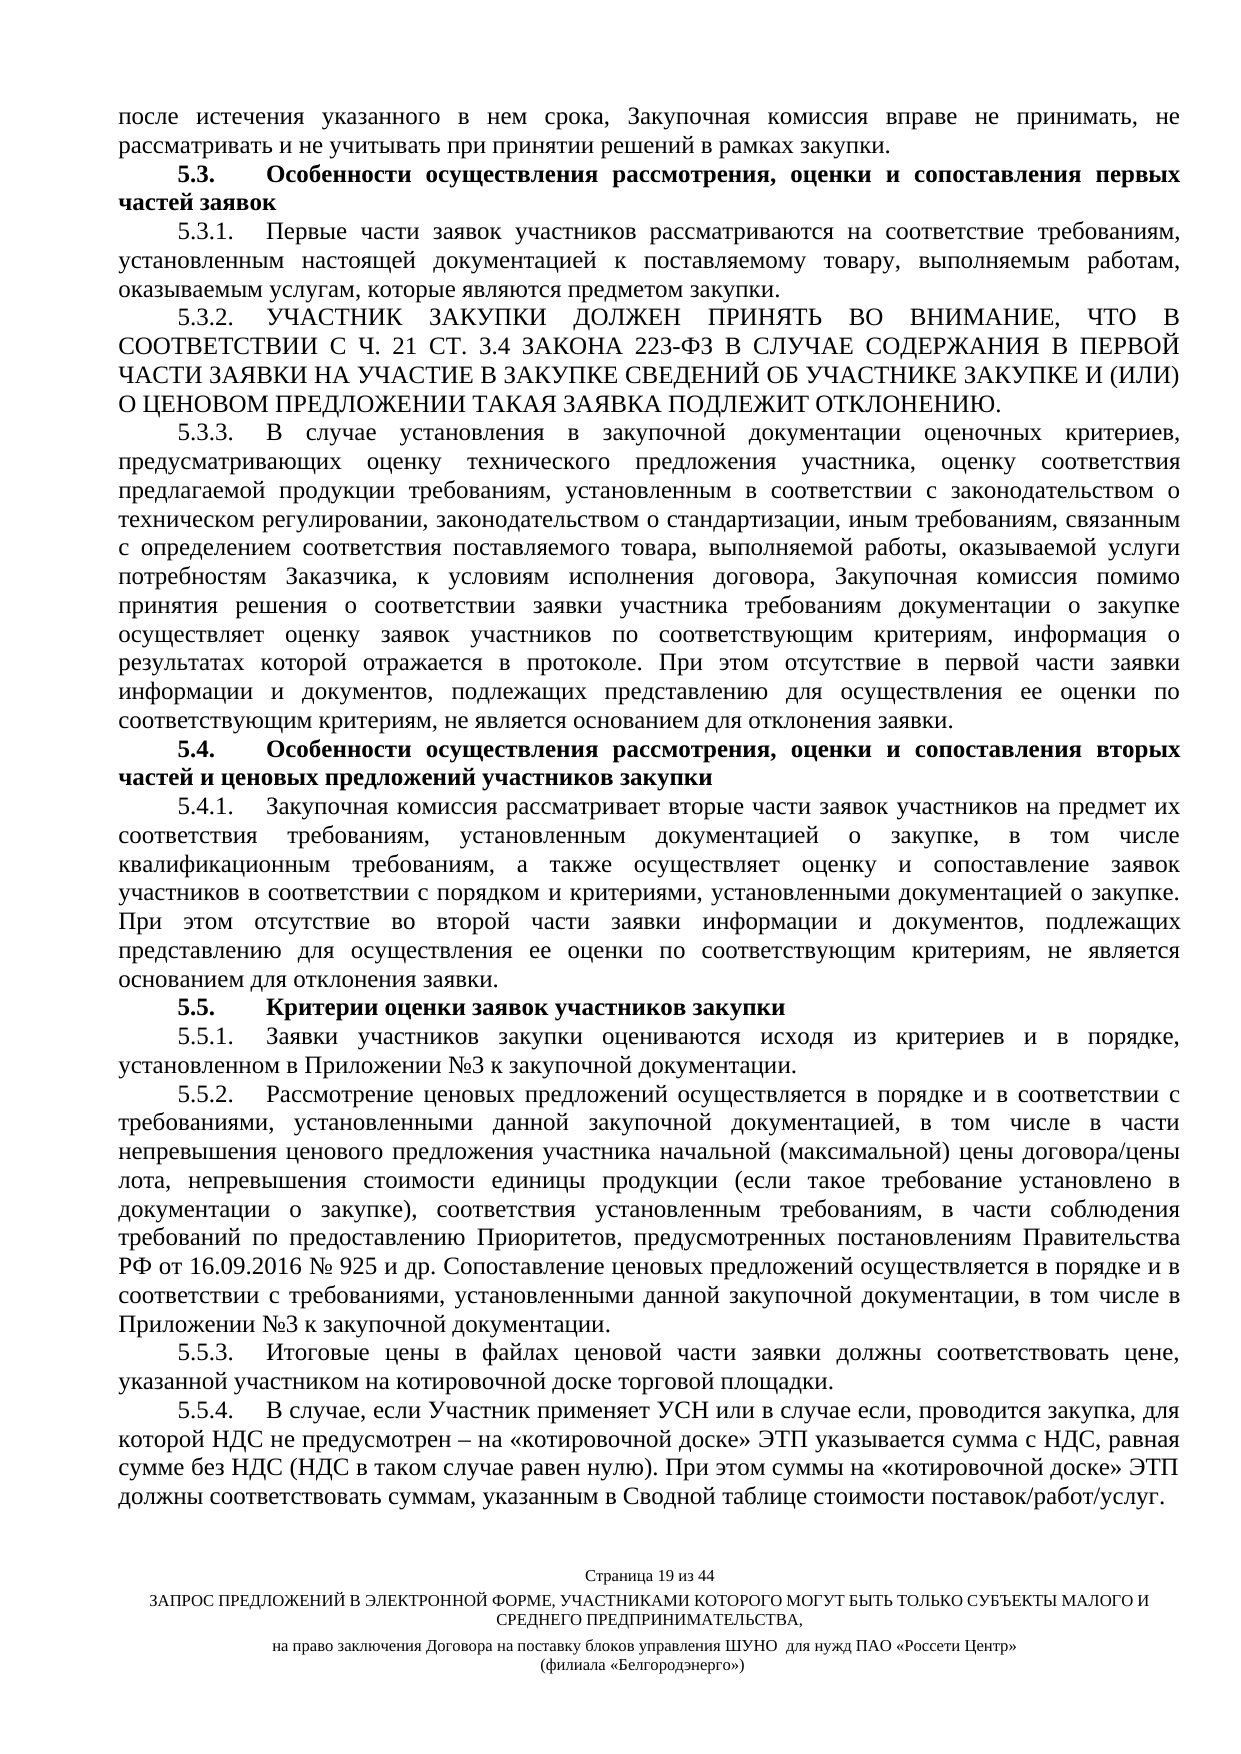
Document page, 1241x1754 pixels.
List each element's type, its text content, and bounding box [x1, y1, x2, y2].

subtitle Закупочная комиссия рассматривает вторые части заявок участников на предмет их соответствия требованиям, установленным документацией о закупке, в том числе квалификационным требованиям, а также осуществляет оценку и сопоставление заявок участников в соответствии с порядком и критериями, установленными документацией о закупке. При этом отсутствие во второй части заявки информации и документов, подлежащих представлению для осуществления ее оценки по соответствующим критериям, не является основанием для отклонения заявки. [118, 791, 1181, 992]
subtitle Особенности осуществления рассмотрения, оценки и сопоставления вторых частей и ценовых предложений участников закупки [118, 734, 1181, 791]
subtitle В случае, если Участник применяет УСН или в случае если, проводится закупка, для которой НДС не предусмотрен – на «котировочной доске» ЭТП указывается сумма с НДС, равная сумме без НДС (НДС в таком случае равен нулю). При этом суммы на «котировочной доске» ЭТП должны соответствовать суммам, указанным в Сводной таблице стоимости поставок/работ/услуг. [118, 1395, 1181, 1510]
subtitle Критерии оценки заявок участников закупки [118, 992, 1181, 1021]
subtitle Первые части заявок участников рассматриваются на соответствие требованиям, установленным настоящей документацией к поставляемому товару, выполняемым работам, оказываемым услугам, которые являются предметом закупки. [118, 216, 1181, 302]
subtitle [118, 101, 1181, 159]
subtitle Итоговые цены в файлах ценовой части заявки должны соответствовать цене, указанной участником на котировочной доске торговой площадки. [118, 1337, 1181, 1395]
subtitle Особенности осуществления рассмотрения, оценки и сопоставления первых частей заявок [118, 159, 1181, 216]
subtitle УЧАСТНИК ЗАКУПКИ ДОЛЖЕН ПРИНЯТЬ ВО ВНИМАНИЕ, ЧТО В СООТВЕТСТВИИ С Ч. 21 СТ. 3.4 ЗАКОНА 223-ФЗ В СЛУЧАЕ СОДЕРЖАНИЯ В ПЕРВОЙ ЧАСТИ ЗАЯВКИ НА УЧАСТИЕ В ЗАКУПКЕ СВЕДЕНИЙ ОБ УЧАСТНИКЕ ЗАКУПКЕ И (ИЛИ) О ЦЕНОВОМ ПРЕДЛОЖЕНИИ ТАКАЯ ЗАЯВКА ПОДЛЕЖИТ ОТКЛОНЕНИЮ. [118, 302, 1181, 417]
subtitle В случае установления в закупочной документации оценочных критериев, предусматривающих оценку технического предложения участника, оценку соответствия предлагаемой продукции требованиям, установленным в соответствии с законодательством о техническом регулировании, законодательством о стандартизации, иным требованиям, связанным с определением соответствия поставляемого товара, выполняемой работы, оказываемой услуги потребностям Заказчика, к условиям исполнения договора, Закупочная комиссия помимо принятия решения о соответствии заявки участника требованиям документации о закупке осуществляет оценку заявок участников по соответствующим критериям, информация о результатах которой отражается в протоколе. При этом отсутствие в первой части заявки информации и документов, подлежащих представлению для осуществления ее оценки по соответствующим критериям, не является основанием для отклонения заявки. [118, 417, 1181, 734]
subtitle Заявки участников закупки оцениваются исходя из критериев и в порядке, установленном в Приложении №3 к закупочной документации. [118, 1021, 1181, 1079]
subtitle Рассмотрение ценовых предложений осуществляется в порядке и в соответствии с требованиями, установленными данной закупочной документацией, в том числе в части непревышения ценового предложения участника начальной (максимальной) цены договора/цены лота, непревышения стоимости единицы продукции (если такое требование установлено в документации о закупке), соответствия установленным требованиям, в части соблюдения требований по предоставлению Приоритетов, предусмотренных постановлениям Правительства РФ от 16.09.2016 № 925 и др. Сопоставление ценовых предложений осуществляется в порядке и в соответствии с требованиями, установленными данной закупочной документации, в том числе в Приложении №3 к закупочной документации. [118, 1079, 1181, 1337]
